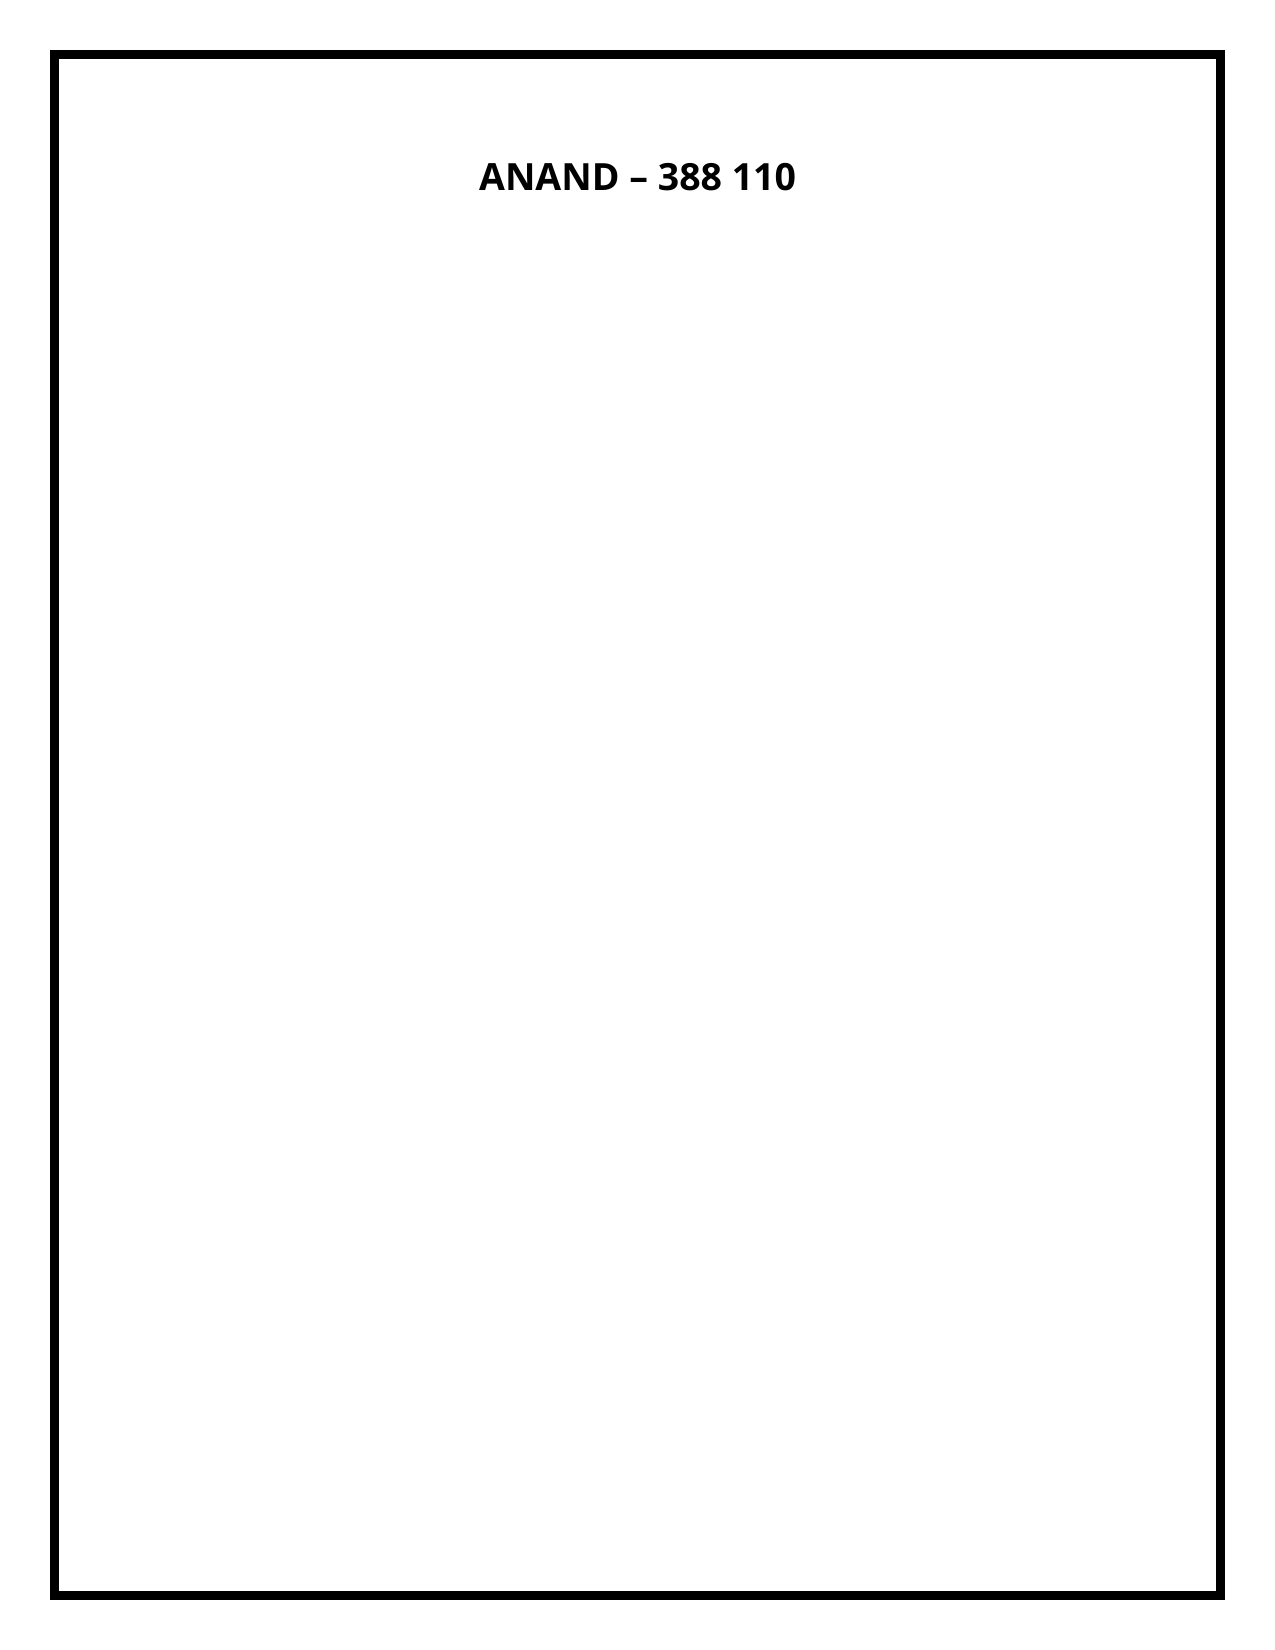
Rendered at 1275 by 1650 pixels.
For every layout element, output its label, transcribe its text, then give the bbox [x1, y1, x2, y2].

text ANAND – 388 110 [150, 150, 1125, 201]
